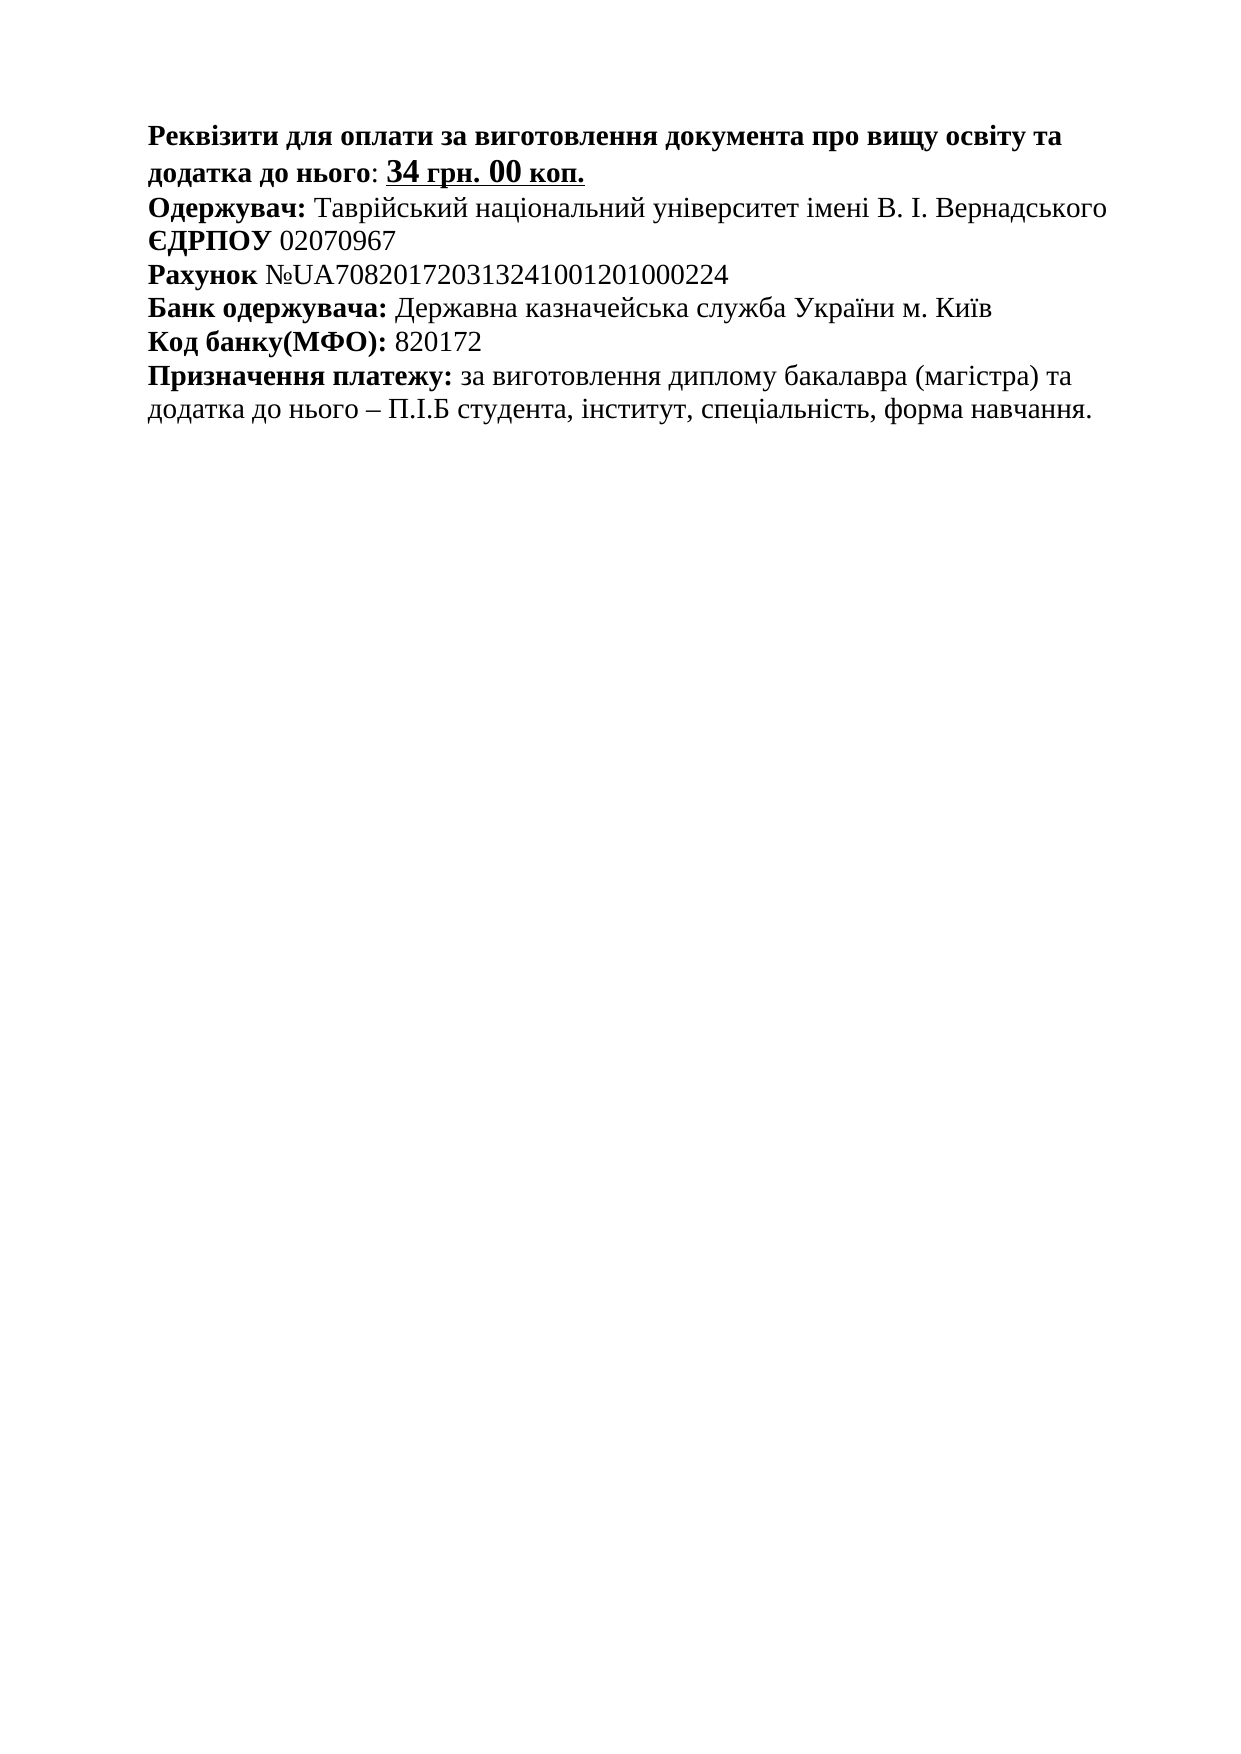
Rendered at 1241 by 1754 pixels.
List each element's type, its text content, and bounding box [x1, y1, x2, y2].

text Призначення платежу: за виготовлення диплому бакалавра (магістра) та додатка до нього – П.І.Б студента, інститут, спеціальність, форма навчання. [148, 358, 1152, 425]
text Одержувач: Таврійський національний університет імені В. І. Вернадського [148, 190, 1152, 223]
text Рахунок №UA708201720313241001201000224 [148, 257, 1152, 291]
text Банк одержувача: Державна казначейська служба України м. Київ [148, 291, 1152, 324]
text ЄДРПОУ 02070967 [148, 223, 1152, 257]
text Реквізити для оплати за виготовлення документа про вищу освіту та додатка до нього: 34 грн. 00 коп. [148, 118, 1152, 190]
text Код банку(МФО): 820172 [148, 324, 1152, 358]
